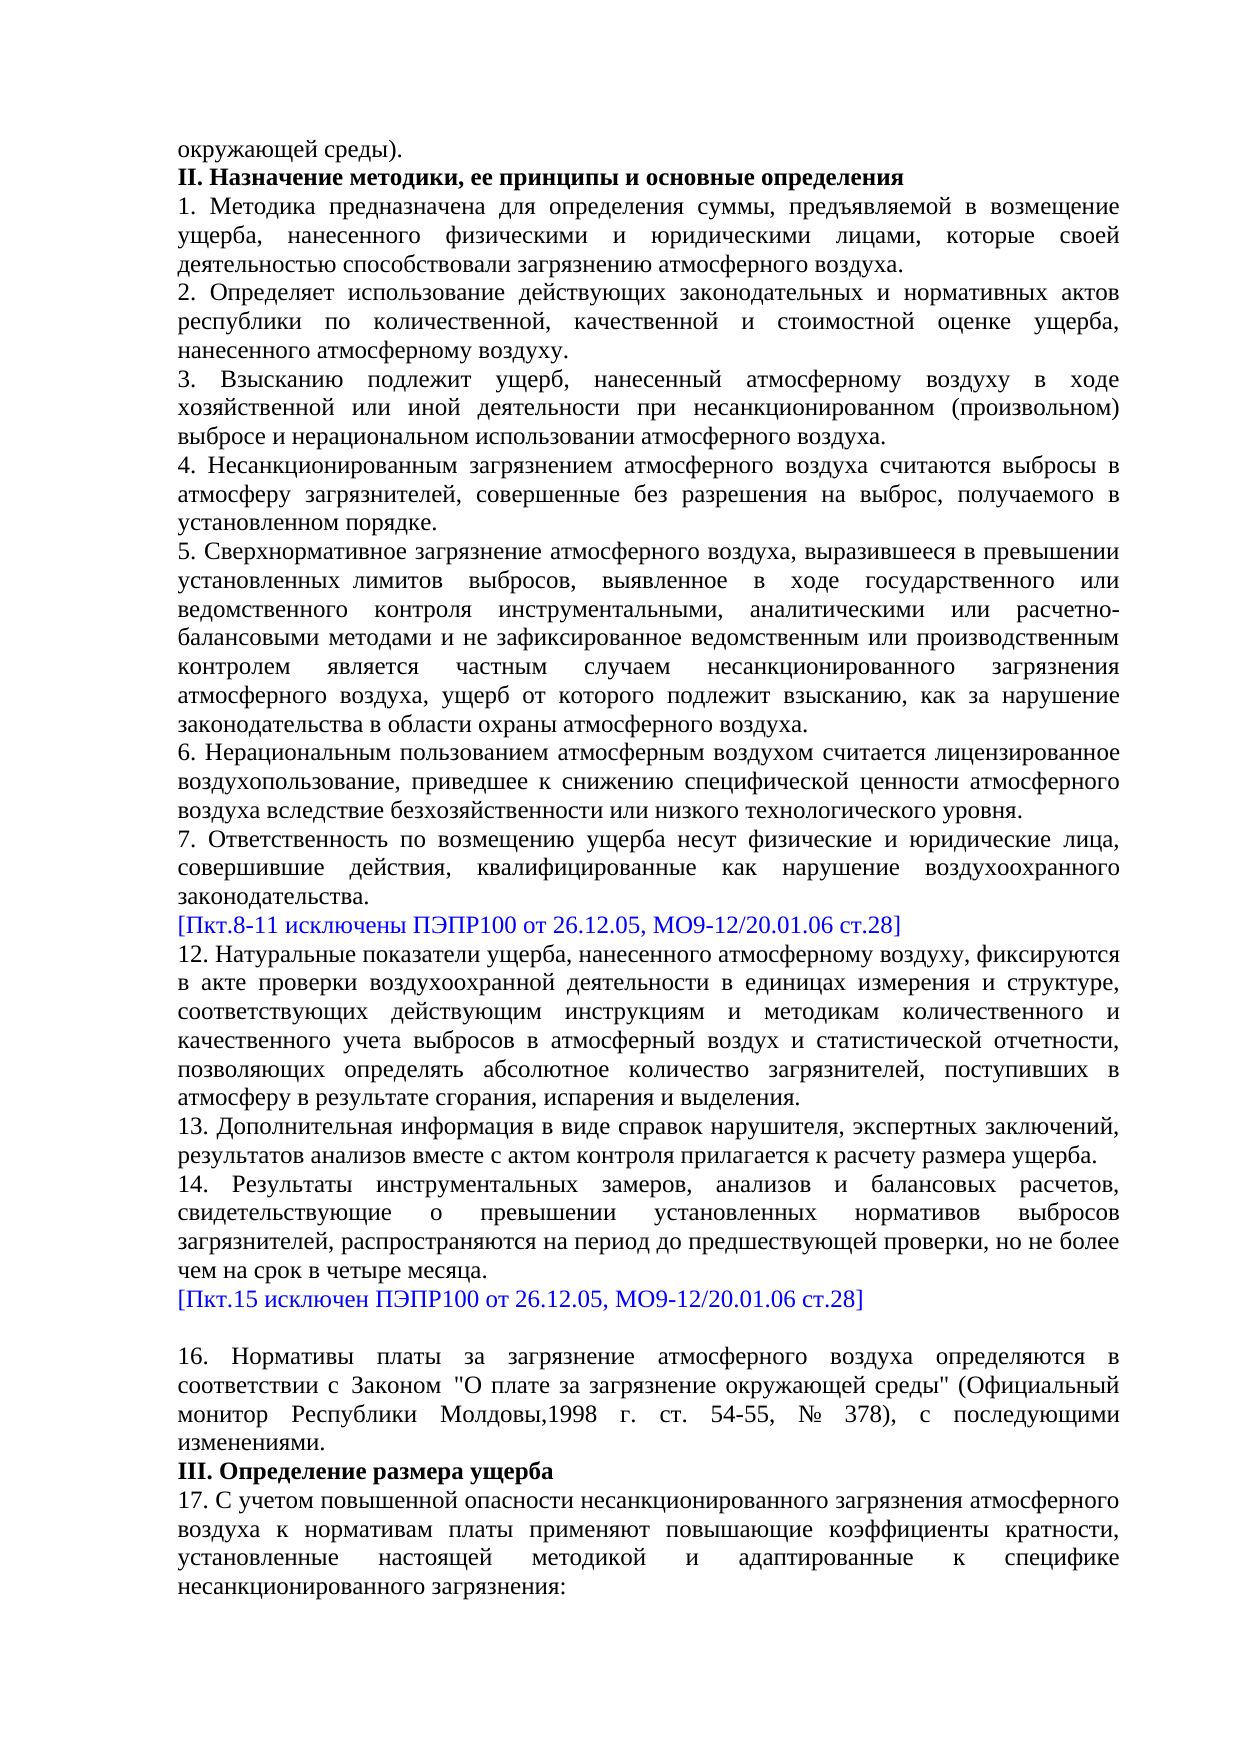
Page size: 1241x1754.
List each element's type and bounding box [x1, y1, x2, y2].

table_cell [162, 118, 1136, 1616]
